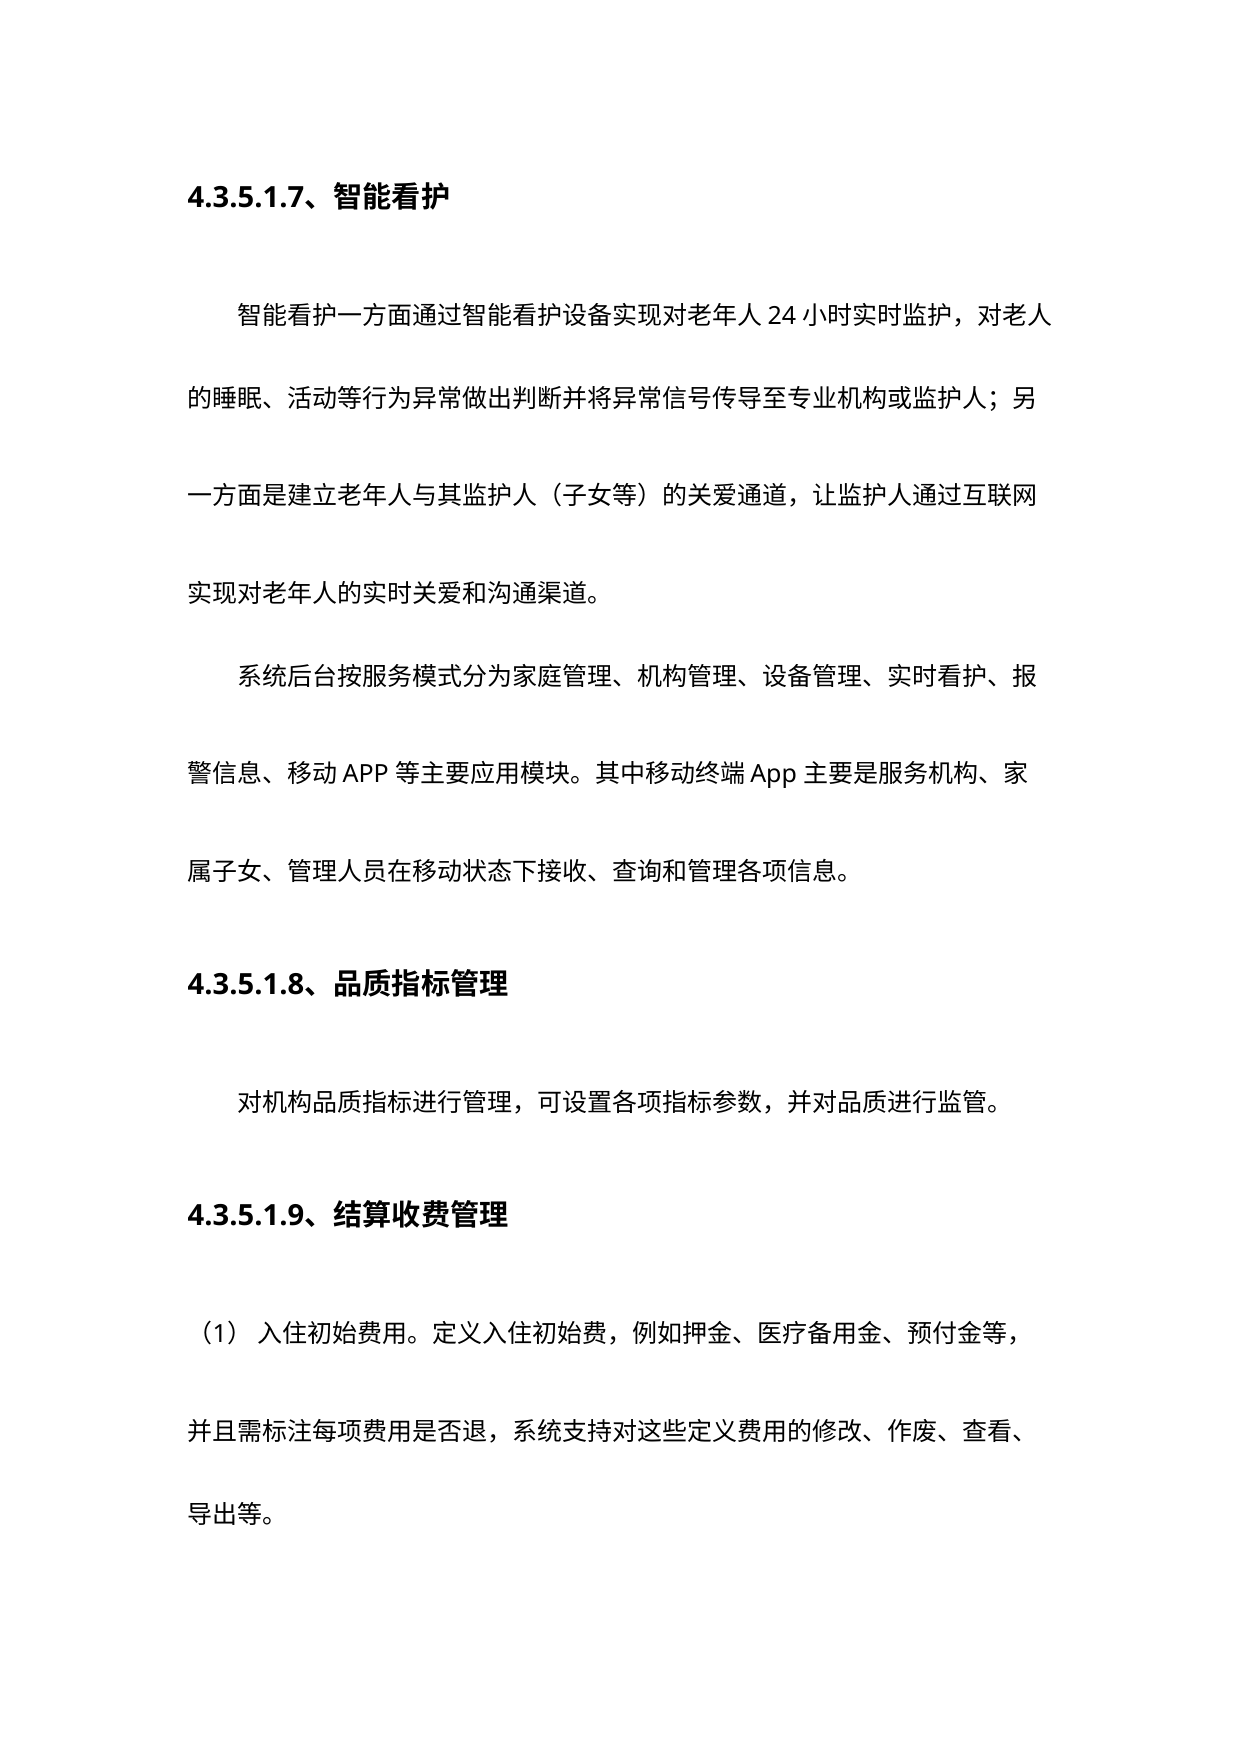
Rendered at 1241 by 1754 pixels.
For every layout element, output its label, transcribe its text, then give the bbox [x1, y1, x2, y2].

text 系统后台按服务模式分为家庭管理、机构管理、设备管理、实时看护、报警信息、移动APP 等主要应用模块。其中移动终端App 主要是服务机构、家属子女、管理人员在移动状态下接收、查询和管理各项信息。 [187, 642, 1053, 902]
text 4.3.5.1.7、智能看护 [187, 162, 1053, 227]
text 导出等。 [187, 1480, 1053, 1545]
text （1） 入住初始费用。定义入住初始费，例如押金、医疗备用金、预付金等，并且需标注每项费用是否退，系统支持对这些定义费用的修改、作废、查看、 [187, 1299, 1053, 1462]
text 的睡眠、活动等行为异常做出判断并将异常信号传导至专业机构或监护人；另一方面是建立老年人与其监护人（子女等）的关爱通道，让监护人通过互联网实现对老年人的实时关爱和沟通渠道。 [187, 364, 1053, 624]
text 4.3.5.1.8、品质指标管理 [187, 949, 1053, 1014]
text 4.3.5.1.9、结算收费管理 [187, 1181, 1053, 1246]
text 智能看护一方面通过智能看护设备实现对老年人24 小时实时监护，对老人 [187, 281, 1053, 346]
text 对机构品质指标进行管理，可设置各项指标参数，并对品质进行监管。 [187, 1068, 1053, 1133]
